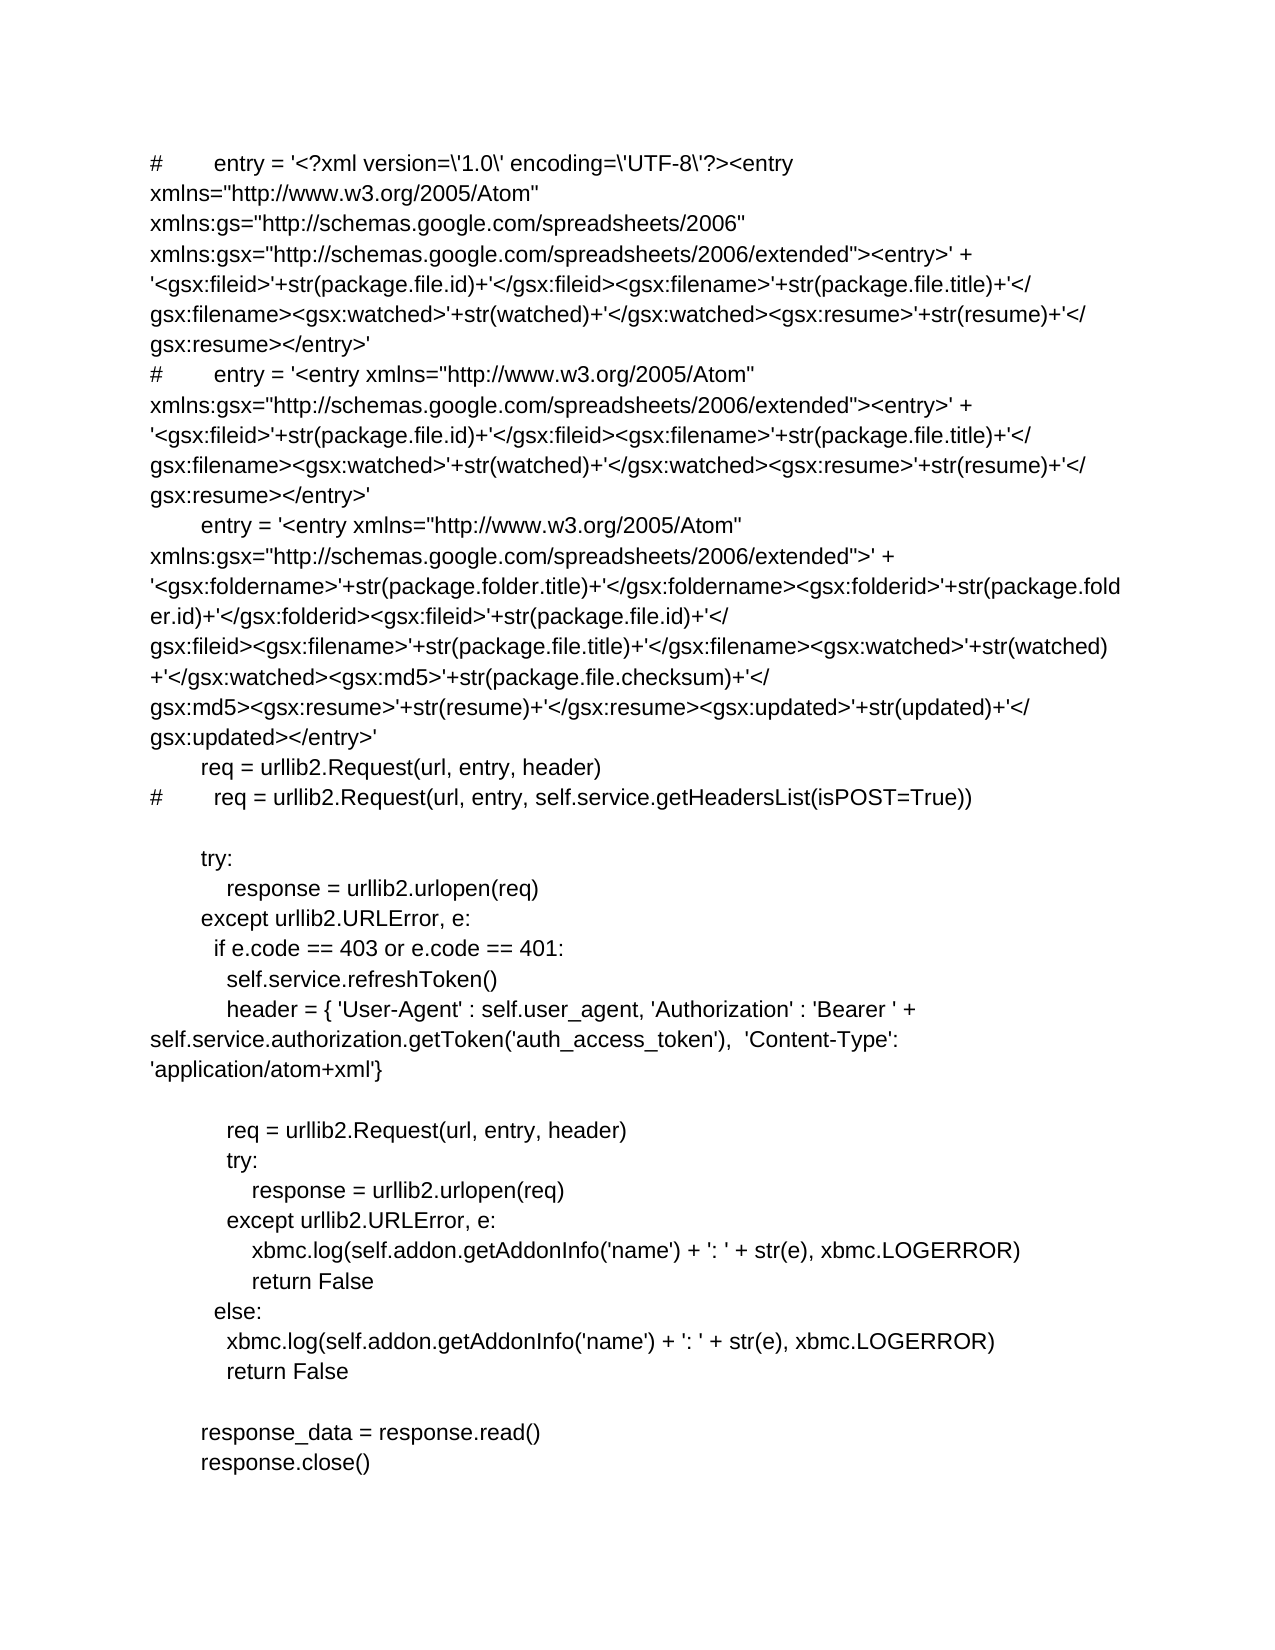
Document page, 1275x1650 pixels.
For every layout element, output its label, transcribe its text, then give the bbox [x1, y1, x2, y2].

text req = urllib2.Request(url, entry, header) [150, 754, 1125, 781]
text self.service.refreshToken() [150, 966, 1125, 992]
text response = urllib2.urlopen(req) [150, 875, 1125, 901]
text try: [150, 1147, 1125, 1173]
text response = urllib2.urlopen(req) [150, 1177, 1125, 1203]
text req = urllib2.Request(url, entry, header) [150, 1117, 1125, 1143]
text response.close() [150, 1449, 1125, 1475]
text return False [150, 1268, 1125, 1294]
text try: [150, 845, 1125, 871]
text header = { 'User-Agent' : self.user_agent, 'Authorization' : 'Bearer ' + self.service.authorization.getToken('auth_access_token'), 'Content-Type': 'application/atom+xml'} [150, 996, 1125, 1083]
text except urllib2.URLError, e: [150, 905, 1125, 932]
text response_data = response.read() [150, 1419, 1125, 1445]
text entry = '<entry xmlns="http://www.w3.org/2005/Atom" xmlns:gsx="http://schemas.google.com/spreadsheets/2006/extended">' + '<gsx:foldername>'+str(package.folder.title)+'</gsx:foldername><gsx:folderid>'+str(package.folder.id)+'</gsx:folderid><gsx:fileid>'+str(package.file.id)+'</gsx:fileid><gsx:filename>'+str(package.file.title)+'</gsx:filename><gsx:watched>'+str(watched)+'</gsx:watched><gsx:md5>'+str(package.file.checksum)+'</gsx:md5><gsx:resume>'+str(resume)+'</gsx:resume><gsx:updated>'+str(updated)+'</gsx:updated></entry>' [150, 512, 1125, 750]
text # req = urllib2.Request(url, entry, self.service.getHeadersList(isPOST=True)) [150, 784, 1125, 811]
text return False [150, 1358, 1125, 1385]
text except urllib2.URLError, e: [150, 1207, 1125, 1234]
text # entry = '<entry xmlns="http://www.w3.org/2005/Atom" xmlns:gsx="http://schemas.google.com/spreadsheets/2006/extended"><entry>' + '<gsx:fileid>'+str(package.file.id)+'</gsx:fileid><gsx:filename>'+str(package.file.title)+'</gsx:filename><gsx:watched>'+str(watched)+'</gsx:watched><gsx:resume>'+str(resume)+'</gsx:resume></entry>' [150, 361, 1125, 509]
text else: [150, 1298, 1125, 1324]
text xbmc.log(self.addon.getAddonInfo('name') + ': ' + str(e), xbmc.LOGERROR) [150, 1328, 1125, 1354]
text xbmc.log(self.addon.getAddonInfo('name') + ': ' + str(e), xbmc.LOGERROR) [150, 1237, 1125, 1264]
text if e.code == 403 or e.code == 401: [150, 935, 1125, 962]
text # entry = '<?xml version=\'1.0\' encoding=\'UTF-8\'?><entry xmlns="http://www.w3.org/2005/Atom" xmlns:gs="http://schemas.google.com/spreadsheets/2006" xmlns:gsx="http://schemas.google.com/spreadsheets/2006/extended"><entry>' + '<gsx:fileid>'+str(package.file.id)+'</gsx:fileid><gsx:filename>'+str(package.file.title)+'</gsx:filename><gsx:watched>'+str(watched)+'</gsx:watched><gsx:resume>'+str(resume)+'</gsx:resume></entry>' [150, 150, 1125, 358]
